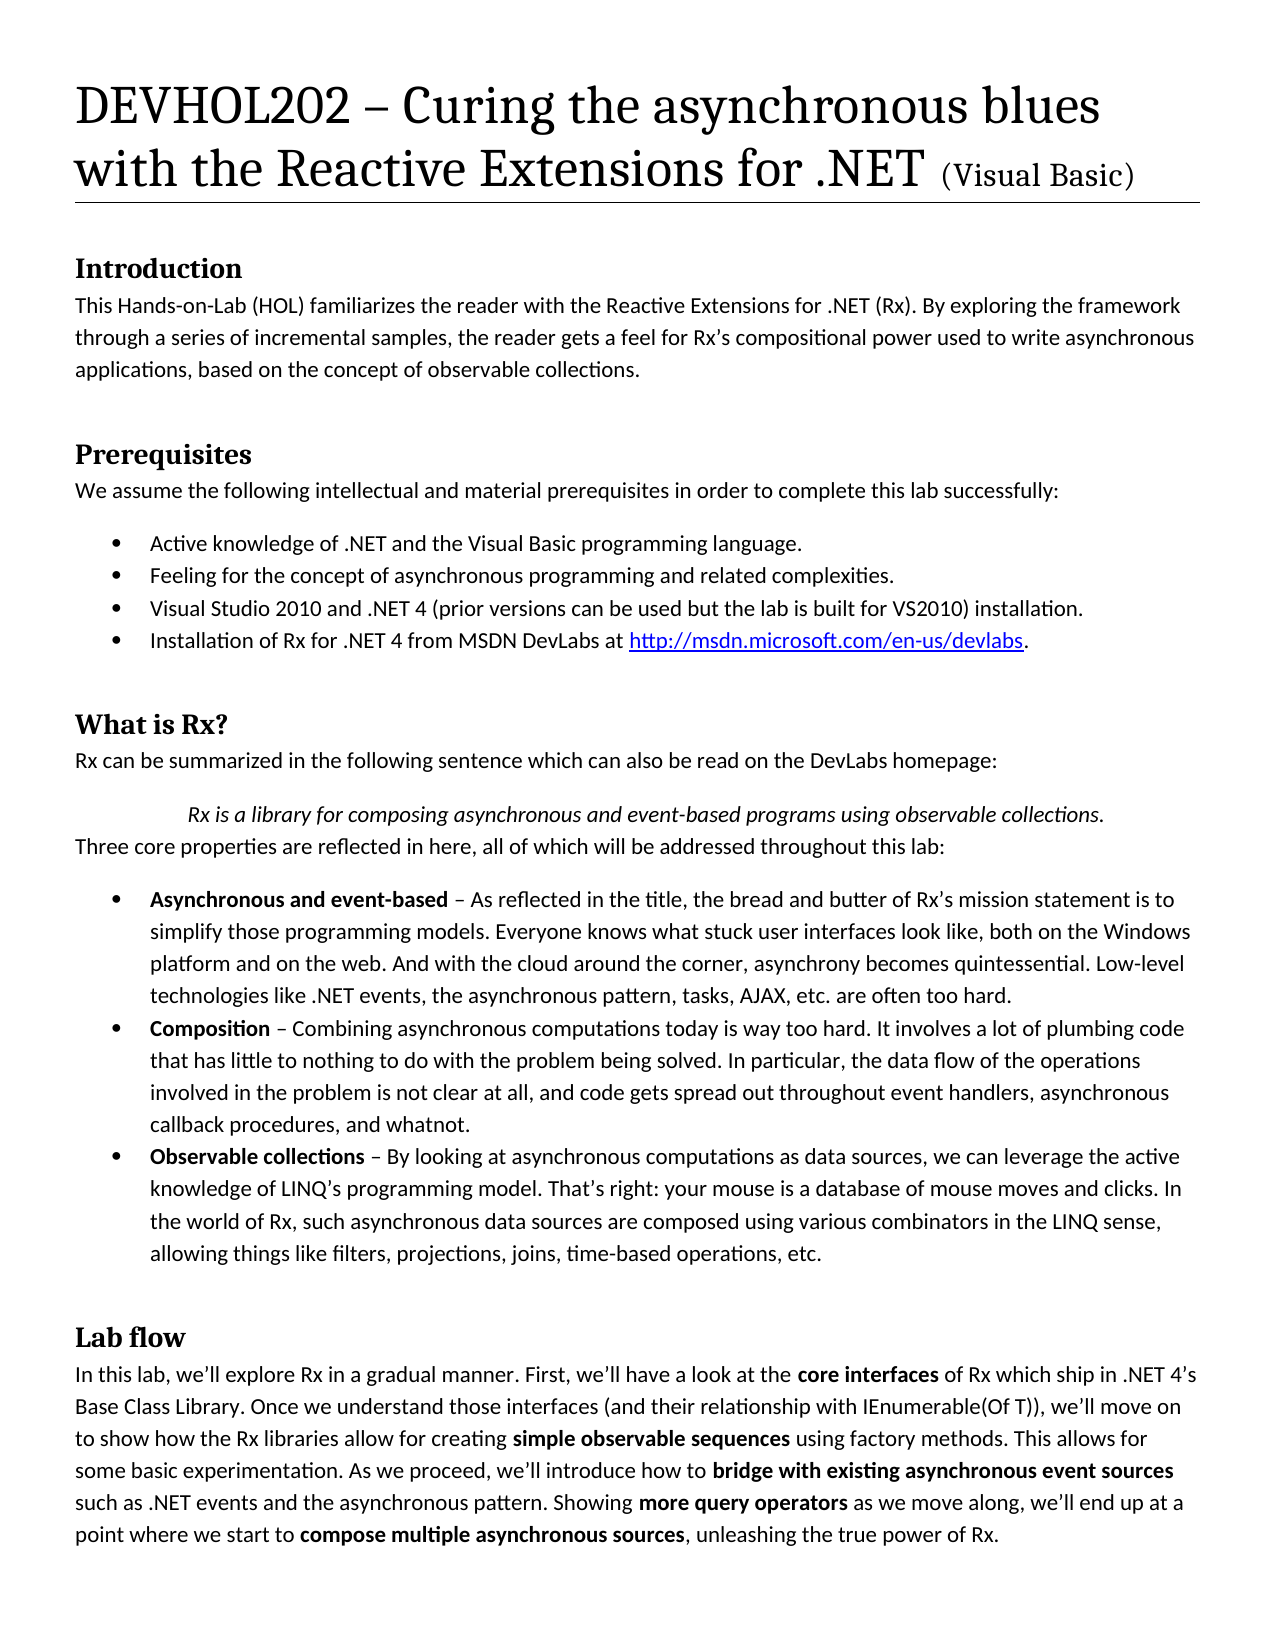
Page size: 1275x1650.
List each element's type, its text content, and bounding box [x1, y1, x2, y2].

subtitle Prerequisites [75, 438, 1200, 471]
text In this lab, we’ll explore Rx in a gradual manner. First, we’ll have a look at the core interfaces of Rx which ship in .NET 4’s Base Class Library. Once we understand those interfaces (and their relationship with IEnumerable(Of T)), we’ll move on to show how the Rx libraries allow for creating simple observable sequences using factory methods. This allows for some basic experimentation. As we proceed, we’ll introduce how to bridge with existing asynchronous event sources such as .NET events and the asynchronous pattern. Showing more query operators as we move along, we’ll end up at a point where we start to compose multiple asynchronous sources, unleashing the true power of Rx. [75, 1360, 1200, 1549]
list Asynchronous and event-based – As reflected in the title, the bread and butter of Rx’s mission statement is to simplify those programming models. Everyone knows what stuck user interfaces look like, both on the Windows platform and on the web. And with the cloud around the corner, asynchrony becomes quintessential. Low-level technologies like .NET events, the asynchronous pattern, tasks, AJAX, etc. are often too hard. [112, 885, 1200, 1009]
text Three core properties are reflected in here, all of which will be addressed throughout this lab: [75, 832, 1200, 860]
subtitle What is Rx? [75, 708, 1200, 742]
text Rx can be summarized in the following sentence which can also be read on the DevLabs homepage: [75, 747, 1200, 775]
list Visual Studio 2010 and .NET 4 (prior versions can be used but the lab is built for VS2010) installation. [112, 594, 1200, 622]
list Installation of Rx for .NET 4 from MSDN DevLabs at http://msdn.microsoft.com/en-us/devlabs. [112, 626, 1200, 654]
list Active knowledge of .NET and the Visual Basic programming language. [112, 529, 1200, 557]
list Composition – Combining asynchronous computations today is way too hard. It involves a lot of plumbing code that has little to nothing to do with the problem being solved. In particular, the data flow of the operations involved in the problem is not clear at all, and code gets spread out throughout event handlers, asynchronous callback procedures, and whatnot. [112, 1014, 1200, 1138]
title DEVHOL202 – Curing the asynchronous blues with the Reactive Extensions for .NET (Visual Basic) [75, 75, 1200, 202]
text This Hands-on-Lab (HOL) familiarizes the reader with the Reactive Extensions for .NET (Rx). By exploring the framework through a series of incremental samples, the reader gets a feel for Rx’s compositional power used to write asynchronous applications, based on the concept of observable collections. [75, 291, 1200, 384]
text Rx is a library for composing asynchronous and event-based programs using observable collections. [112, 800, 1162, 828]
list Observable collections – By looking at asynchronous computations as data sources, we can leverage the active knowledge of LINQ’s programming model. That’s right: your mouse is a database of mouse moves and clicks. In the world of Rx, such asynchronous data sources are composed using various combinators in the LINQ sense, allowing things like filters, projections, joins, time-based operations, etc. [112, 1142, 1200, 1267]
list Feeling for the concept of asynchronous programming and related complexities. [112, 562, 1200, 589]
subtitle Introduction [75, 253, 1200, 286]
text We assume the following intellectual and material prerequisites in order to complete this lab successfully: [75, 476, 1200, 504]
subtitle Lab flow [75, 1321, 1200, 1355]
